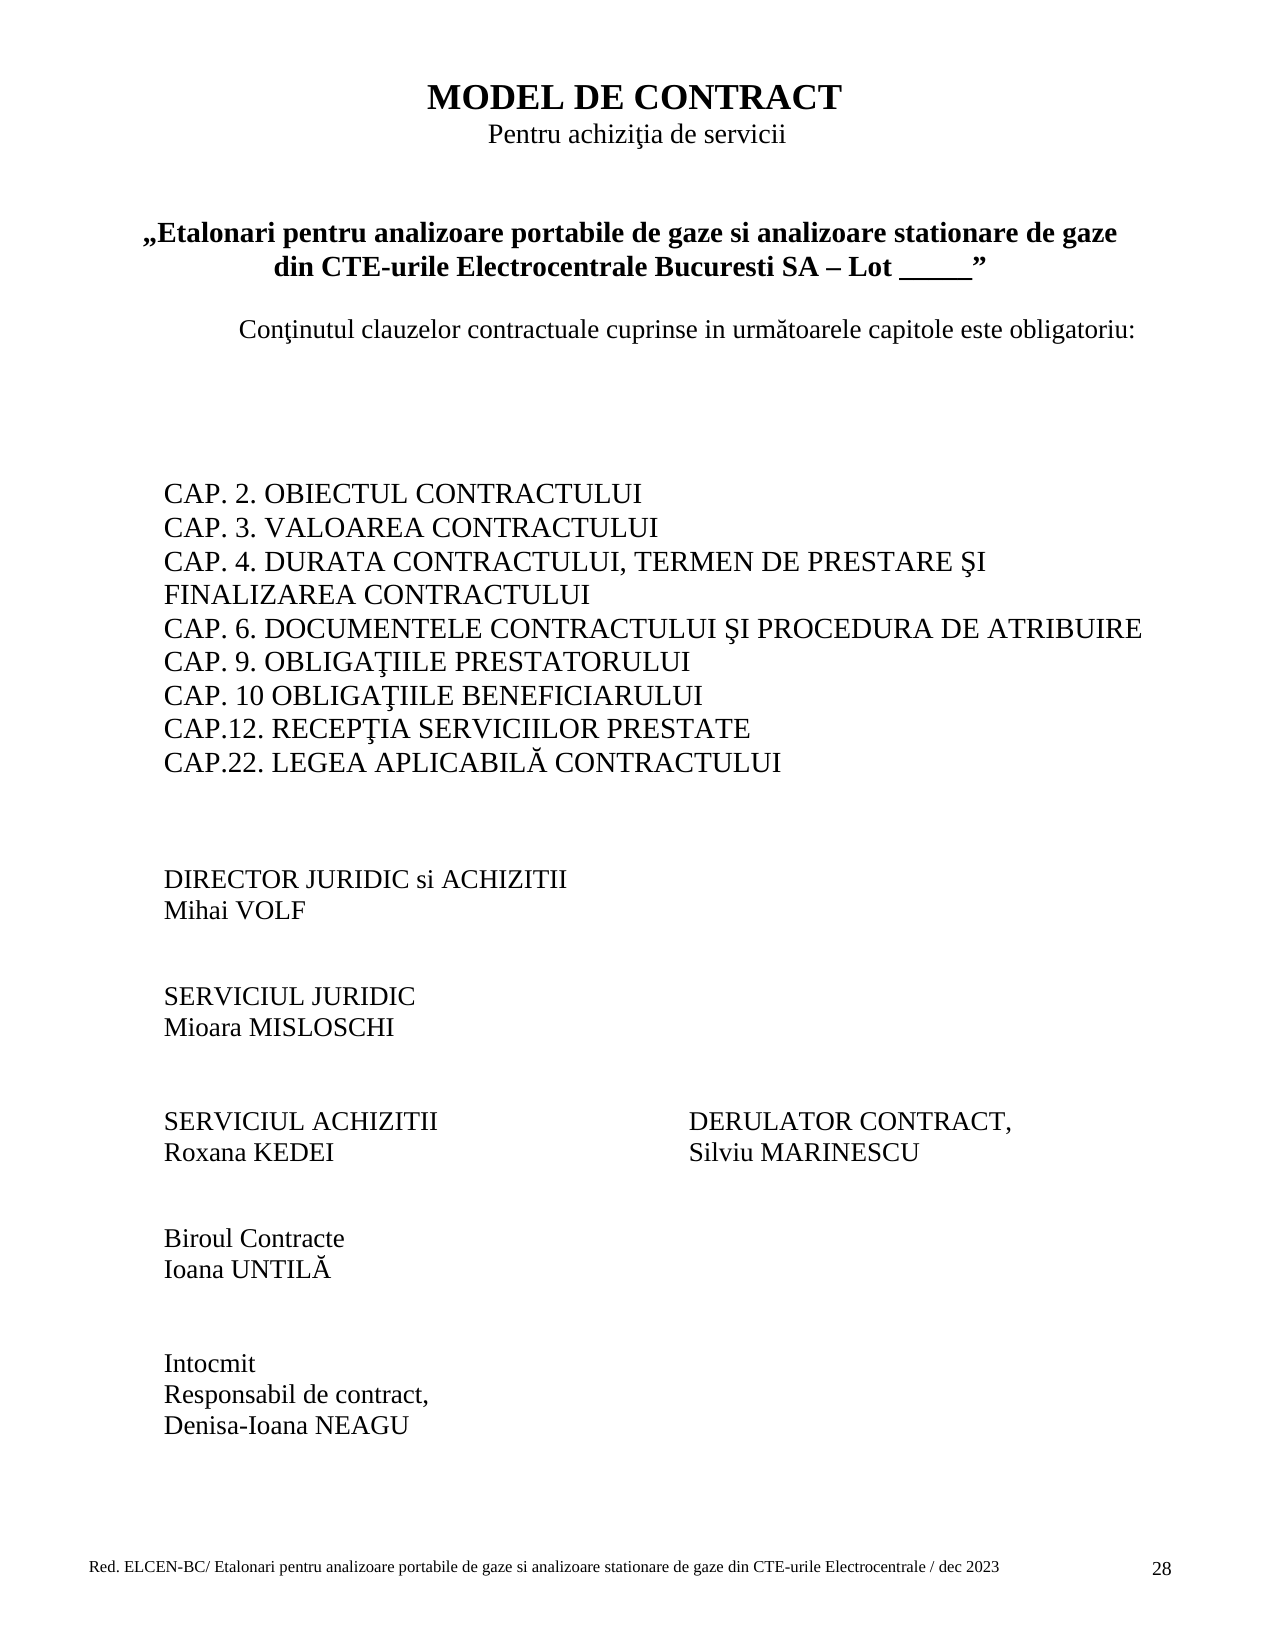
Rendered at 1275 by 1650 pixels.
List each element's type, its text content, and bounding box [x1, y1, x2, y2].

text Roxana KEDEI Silviu MARINESCU [89, 1136, 1172, 1167]
text Mihai VOLF [89, 894, 1172, 925]
text SERVICIUL JURIDIC [89, 980, 1172, 1011]
text SERVICIUL ACHIZITII DERULATOR CONTRACT, [164, 1105, 1172, 1136]
text Conţinutul clauzelor contractuale cuprinse in următoarele capitole este obligatoriu: [89, 314, 1172, 345]
text Pentru achiziţia de servicii [89, 117, 1172, 149]
text CAP. 10 OBLIGAŢIILE BENEFICIARULUI [89, 678, 1172, 711]
text CAP. 9. OBLIGAŢIILE PRESTATORULUI [89, 644, 1172, 678]
text CAP. 2. OBIECTUL CONTRACTULUI [89, 477, 1172, 510]
text DIRECTOR JURIDIC si ACHIZITII [89, 863, 1172, 894]
text Biroul Contracte [89, 1222, 1172, 1253]
text Denisa-Ioana NEAGU [89, 1409, 1172, 1440]
text Ioana UNTILĂ [89, 1253, 1172, 1285]
text Responsabil de contract, [89, 1378, 1172, 1409]
text CAP. 6. DOCUMENTELE CONTRACTULUI ŞI PROCEDURA DE ATRIBUIRE [89, 611, 1172, 644]
text CAP. 4. DURATA CONTRACTULUI, TERMEN DE PRESTARE ŞI FINALIZAREA CONTRACTULUI [164, 544, 1172, 611]
text CAP.22. LEGEA APLICABILĂ CONTRACTULUI [89, 745, 1172, 778]
text Intocmit [89, 1347, 1172, 1378]
text „Etalonari pentru analizoare portabile de gaze si analizoare stationare de gaze [89, 215, 1172, 249]
text din CTE-urile Electrocentrale Bucuresti SA – Lot _____” [89, 249, 1172, 282]
text CAP.12. RECEPŢIA SERVICIILOR PRESTATE [89, 711, 1172, 745]
text CAP. 3. VALOAREA CONTRACTULUI [89, 510, 1172, 544]
subtitle MODEL DE CONTRACT [89, 75, 1172, 117]
text Mioara MISLOSCHI [89, 1011, 1172, 1043]
